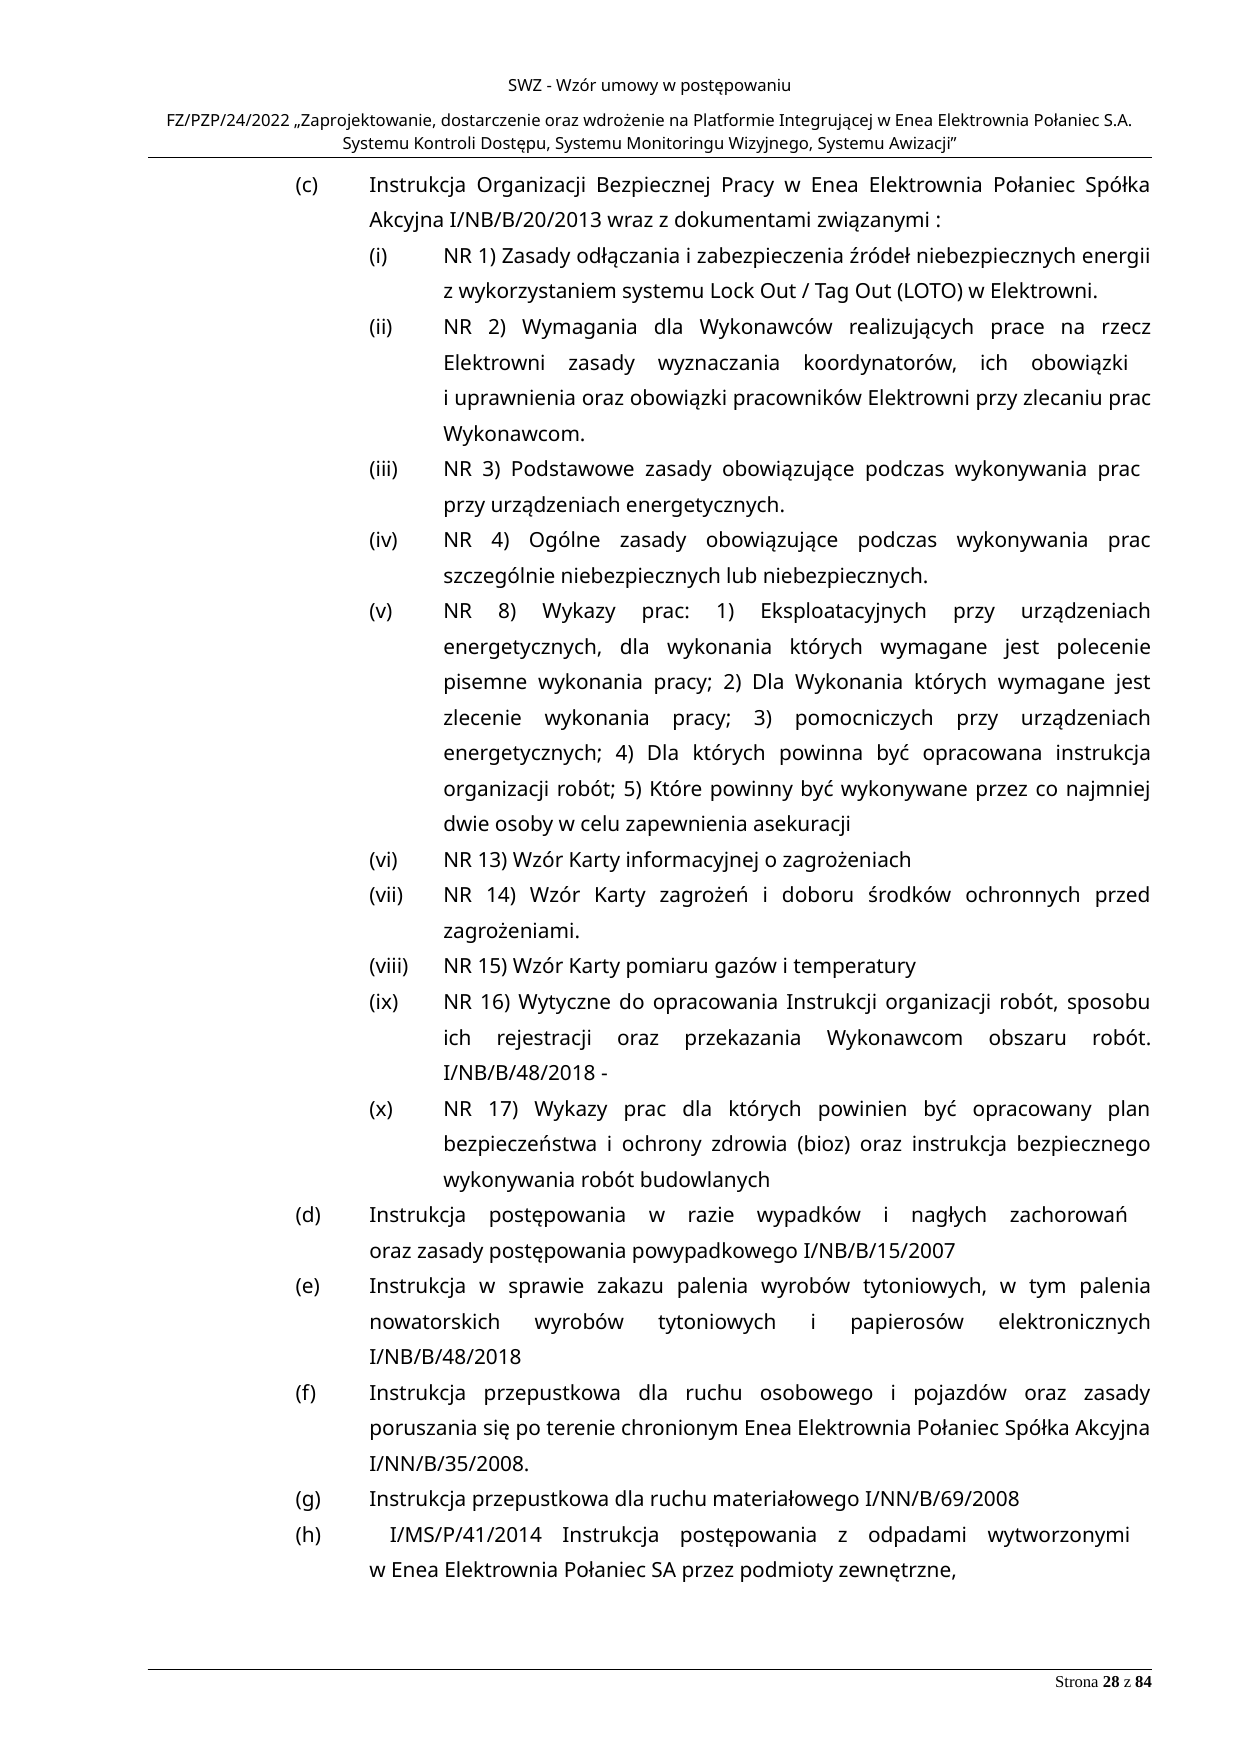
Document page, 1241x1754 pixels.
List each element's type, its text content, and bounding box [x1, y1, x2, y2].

subtitle NR 8) Wykazy prac: 1) Eksploatacyjnych przy urządzeniach energetycznych, dla wykonania których wymagane jest polecenie pisemne wykonania pracy; 2) Dla Wykonania których wymagane jest zlecenie wykonania pracy; 3) pomocniczych przy urządzeniach energetycznych; 4) Dla których powinna być opracowana instrukcja organizacji robót; 5) Które powinny być wykonywane przez co najmniej dwie osoby w celu zapewnienia asekuracji [369, 596, 1152, 838]
subtitle Instrukcja w sprawie zakazu palenia wyrobów tytoniowych, w tym palenia nowatorskich wyrobów tytoniowych i papierosów elektronicznych I/NB/B/48/2018 [295, 1271, 1152, 1371]
subtitle NR 1) Zasady odłączania i zabezpieczenia źródeł niebezpiecznych energii z wykorzystaniem systemu Lock Out / Tag Out (LOTO) w Elektrowni. [369, 241, 1152, 305]
subtitle Instrukcja Organizacji Bezpiecznej Pracy w Enea Elektrownia Połaniec Spółka Akcyjna I/NB/B/20/2013 wraz z dokumentami związanymi : [295, 170, 1152, 234]
subtitle NR 16) Wytyczne do opracowania Instrukcji organizacji robót, sposobu ich rejestracji oraz przekazania Wykonawcom obszaru robót. I/NB/B/48/2018 - [369, 987, 1152, 1087]
subtitle I/MS/P/41/2014 Instrukcja postępowania z odpadami wytworzonymi w Enea Elektrownia Połaniec SA przez podmioty zewnętrzne, [295, 1520, 1152, 1584]
subtitle NR 17) Wykazy prac dla których powinien być opracowany plan bezpieczeństwa i ochrony zdrowia (bioz) oraz instrukcja bezpiecznego wykonywania robót budowlanych [369, 1094, 1152, 1193]
subtitle NR 4) Ogólne zasady obowiązujące podczas wykonywania prac szczególnie niebezpiecznych lub niebezpiecznych. [369, 525, 1152, 589]
subtitle NR 14) Wzór Karty zagrożeń i doboru środków ochronnych przed zagrożeniami. [369, 881, 1152, 944]
subtitle Instrukcja postępowania w razie wypadków i nagłych zachorowań oraz zasady postępowania powypadkowego I/NB/B/15/2007 [295, 1200, 1152, 1264]
subtitle NR 2) Wymagania dla Wykonawców realizujących prace na rzecz Elektrowni zasady wyznaczania koordynatorów, ich obowiązki i uprawnienia oraz obowiązki pracowników Elektrowni przy zlecaniu prac Wykonawcom. [369, 312, 1152, 447]
subtitle Instrukcja przepustkowa dla ruchu materiałowego I/NN/B/69/2008 [295, 1484, 1152, 1513]
subtitle NR 13) Wzór Karty informacyjnej o zagrożeniach [369, 845, 1152, 873]
subtitle NR 15) Wzór Karty pomiaru gazów i temperatury [369, 952, 1152, 980]
subtitle Instrukcja przepustkowa dla ruchu osobowego i pojazdów oraz zasady poruszania się po terenie chronionym Enea Elektrownia Połaniec Spółka Akcyjna I/NN/B/35/2008. [295, 1378, 1152, 1477]
subtitle NR 3) Podstawowe zasady obowiązujące podczas wykonywania prac przy urządzeniach energetycznych. [369, 454, 1152, 518]
